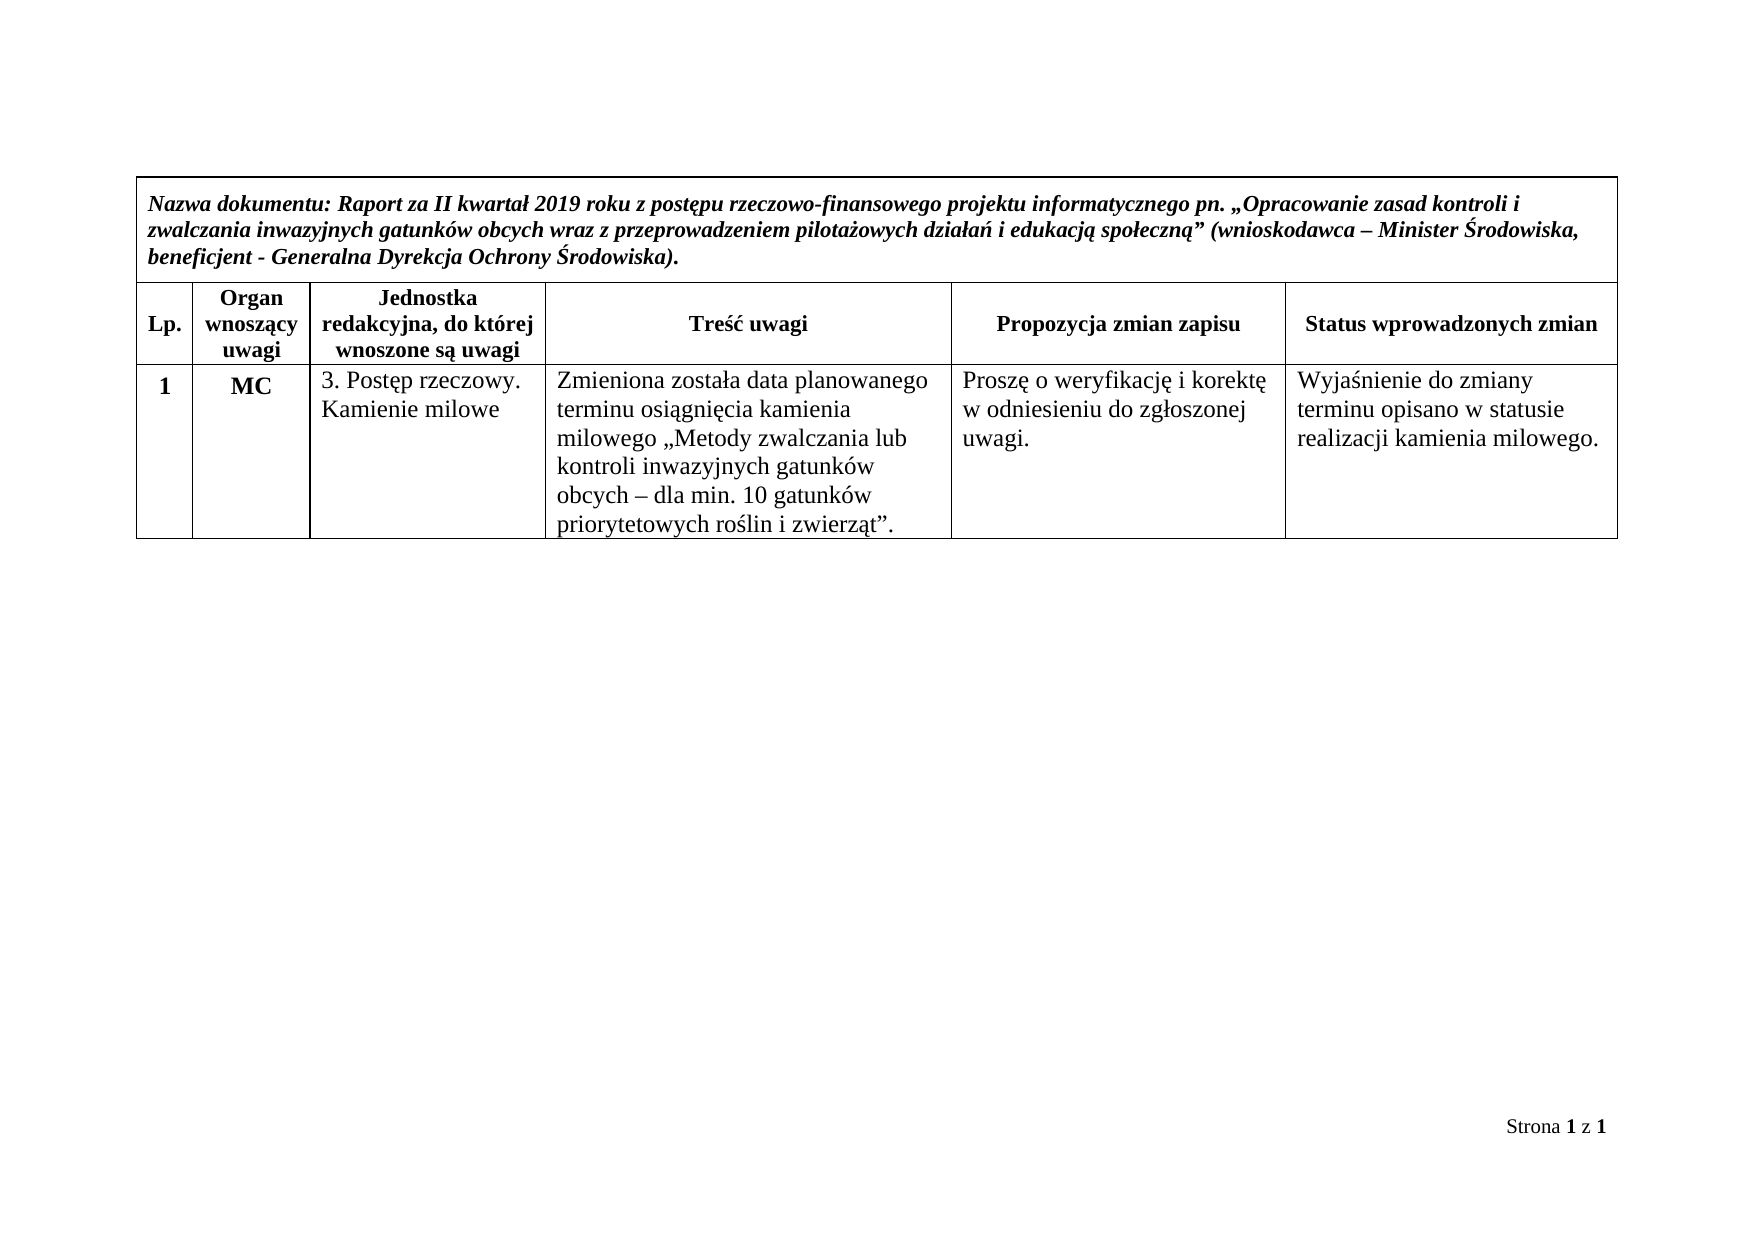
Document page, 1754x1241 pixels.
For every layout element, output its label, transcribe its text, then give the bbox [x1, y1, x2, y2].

table_cell Wyjaśnienie do zmiany terminu opisano w statusie realizacji kamienia milowego. [1286, 365, 1617, 538]
table_header Nazwa dokumentu: Raport za II kwartał 2019 roku z postępu rzeczowo-finansowego projektu informatycznego pn. „Opracowanie zasad kontroli i zwalczania inwazyjnych gatunków obcych wraz z przeprowadzeniem pilotażowych działań i edukacją społeczną” (wnioskodawca – Minister Środowiska, beneficjent - Generalna Dyrekcja Ochrony Środowiska). [137, 178, 1617, 282]
table_cell Jednostka redakcyjna, do której wnoszone są uwagi [311, 283, 545, 364]
table_cell Status wprowadzonych zmian [1286, 283, 1617, 364]
table_cell Treść uwagi [546, 283, 951, 364]
table_cell Proszę o weryfikację i korektę w odniesieniu do zgłoszonej uwagi. [952, 365, 1285, 538]
table_cell Organ wnoszący uwagi [193, 283, 309, 364]
table_cell 3. Postęp rzeczowy. Kamienie milowe [311, 365, 545, 538]
table_cell 1 [137, 365, 192, 538]
table_cell Zmieniona została data planowanego terminu osiągnięcia kamienia milowego „Metody zwalczania lub kontroli inwazyjnych gatunków obcych – dla min. 10 gatunków priorytetowych roślin i zwierząt”. [546, 365, 951, 538]
table_cell Lp. [137, 283, 192, 364]
table_cell Propozycja zmian zapisu [952, 283, 1285, 364]
table_cell MC [193, 365, 309, 538]
